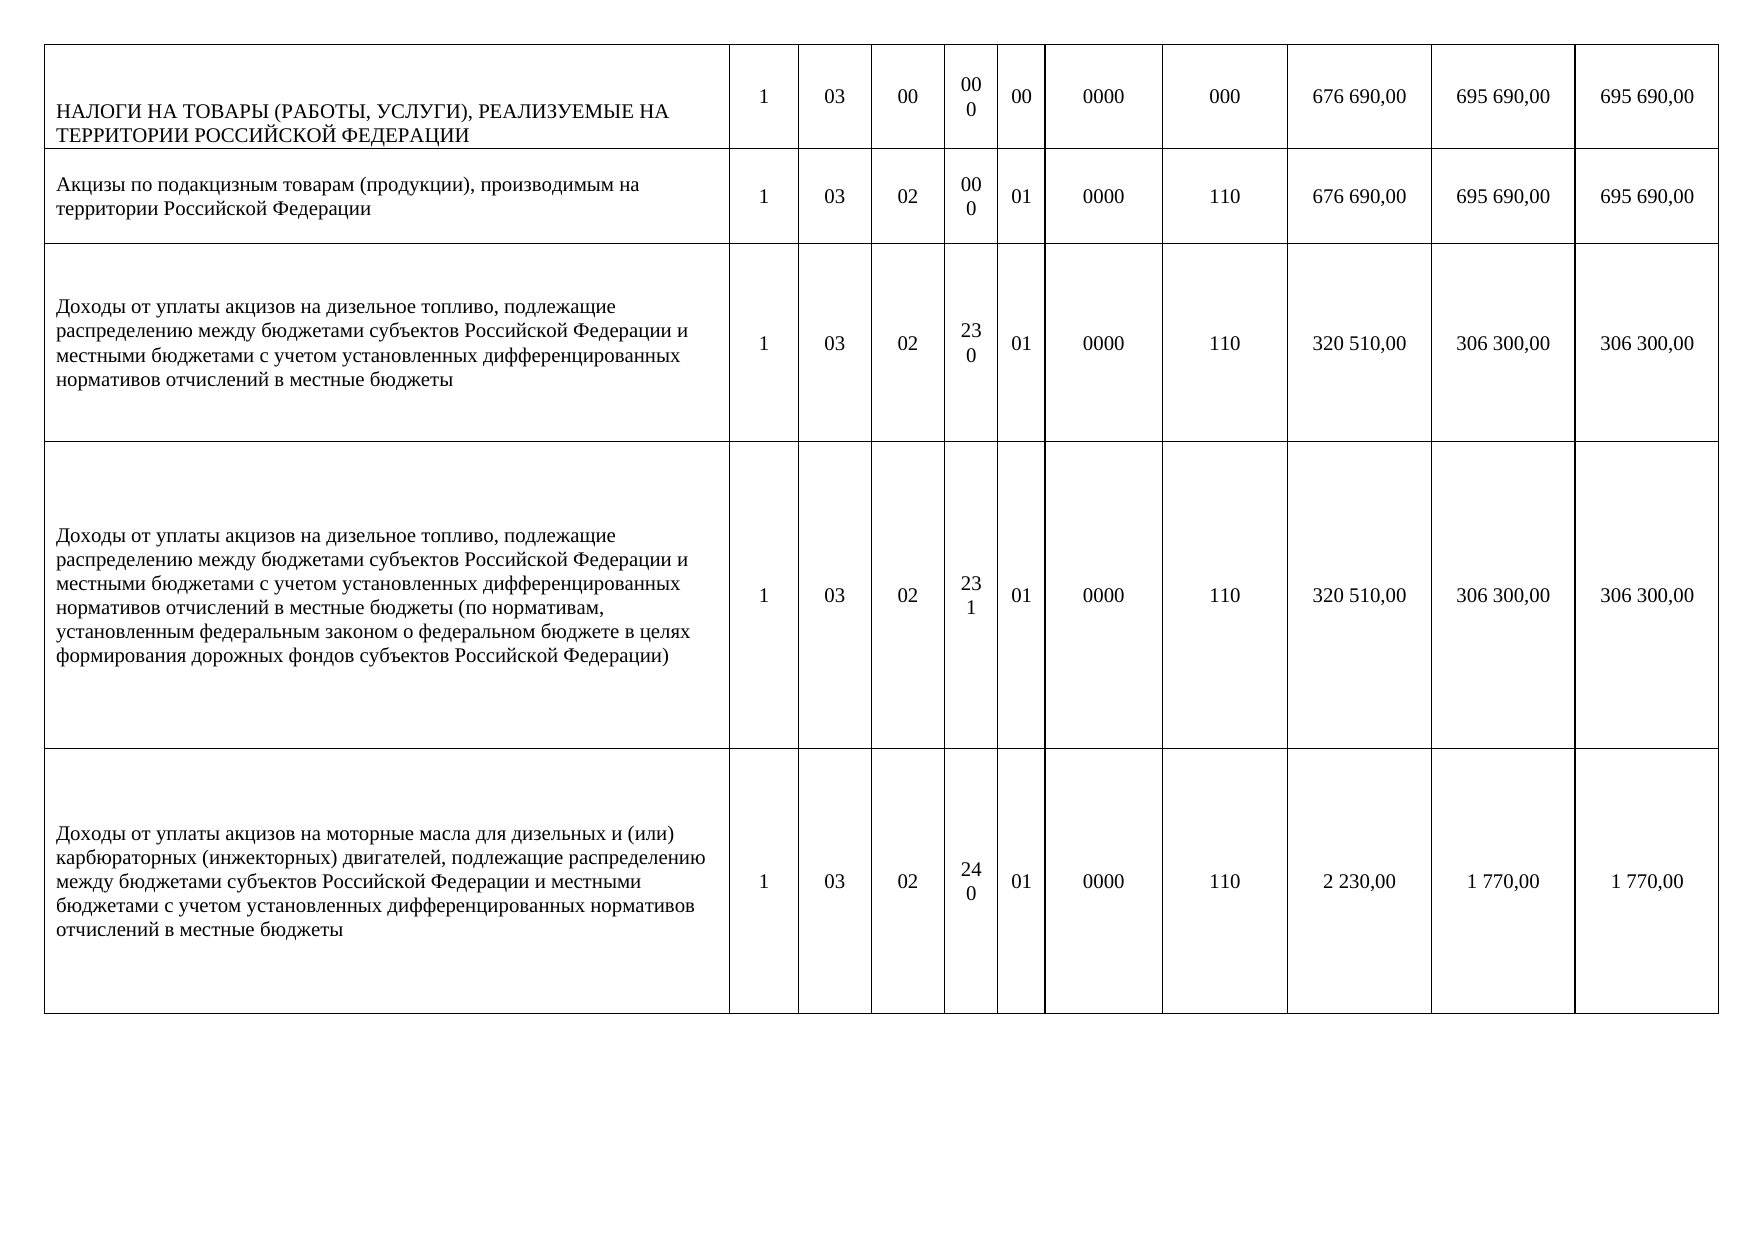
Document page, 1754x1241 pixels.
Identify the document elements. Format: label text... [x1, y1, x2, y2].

table_cell 01 [998, 244, 1044, 441]
table_cell 110 [1163, 442, 1287, 747]
table_cell 00 [872, 45, 944, 147]
table_cell 0000 [1046, 442, 1162, 747]
table_cell 02 [872, 442, 944, 747]
table_cell 1 [730, 244, 798, 441]
table_cell 320 510,00 [1288, 244, 1431, 441]
table_cell 110 [1163, 749, 1287, 1013]
table_cell 306 300,00 [1576, 244, 1718, 441]
table_cell 01 [998, 749, 1044, 1013]
table_cell 03 [799, 149, 871, 243]
table_cell 231 [945, 442, 997, 747]
table_cell Доходы от уплаты акцизов на моторные масла для дизельных и (или) карбюраторных (инжекторных) двигателей, подлежащие распределению между бюджетами субъектов Российской Федерации и местными бюджетами с учетом установленных дифференцированных нормативов отчислений в местные бюджеты [45, 749, 729, 1013]
table_cell 000 [945, 45, 997, 147]
table_cell 03 [799, 45, 871, 147]
table_cell 1 770,00 [1432, 749, 1574, 1013]
table_cell 676 690,00 [1288, 149, 1431, 243]
table_cell 320 510,00 [1288, 442, 1431, 747]
table_cell 1 [730, 749, 798, 1013]
table_cell 00 [998, 45, 1044, 147]
table_cell Акцизы по подакцизным товарам (продукции), производимым на территории Российской Федерации [45, 149, 729, 243]
table_cell 695 690,00 [1576, 149, 1718, 243]
table_cell 0000 [1046, 244, 1162, 441]
table_cell 03 [799, 244, 871, 441]
table_cell 110 [1163, 149, 1287, 243]
table_cell 03 [799, 749, 871, 1013]
table_cell Доходы от уплаты акцизов на дизельное топливо, подлежащие распределению между бюджетами субъектов Российской Федерации и местными бюджетами с учетом установленных дифференцированных нормативов отчислений в местные бюджеты (по нормативам, установленным федеральным законом о федеральном бюджете в целях формирования дорожных фондов субъектов Российской Федерации) [45, 442, 729, 747]
table_cell 2 230,00 [1288, 749, 1431, 1013]
table_cell 02 [872, 244, 944, 441]
table_cell 0000 [1046, 45, 1162, 147]
table_cell 1 [730, 149, 798, 243]
table_cell 0000 [1046, 749, 1162, 1013]
table_cell 000 [945, 149, 997, 243]
table_cell 695 690,00 [1432, 45, 1574, 147]
table_cell 695 690,00 [1576, 45, 1718, 147]
table_cell 240 [945, 749, 997, 1013]
table_cell 306 300,00 [1432, 244, 1574, 441]
table_cell 1 [730, 45, 798, 147]
table_cell 676 690,00 [1288, 45, 1431, 147]
table_cell 230 [945, 244, 997, 441]
table_cell 1 [730, 442, 798, 747]
table_cell 01 [998, 442, 1044, 747]
table_cell 01 [998, 149, 1044, 243]
table_cell 02 [872, 149, 944, 243]
table_cell 0000 [1046, 149, 1162, 243]
table_cell 1 770,00 [1576, 749, 1718, 1013]
table_cell 110 [1163, 244, 1287, 441]
table_cell 02 [872, 749, 944, 1013]
table_cell 306 300,00 [1432, 442, 1574, 747]
table_cell 306 300,00 [1576, 442, 1718, 747]
table_cell Доходы от уплаты акцизов на дизельное топливо, подлежащие распределению между бюджетами субъектов Российской Федерации и местными бюджетами с учетом установленных дифференцированных нормативов отчислений в местные бюджеты [45, 244, 729, 441]
table_cell НАЛОГИ НА ТОВАРЫ (РАБОТЫ, УСЛУГИ), РЕАЛИЗУЕМЫЕ НА ТЕРРИТОРИИ РОССИЙСКОЙ ФЕДЕРАЦИИ [45, 45, 729, 147]
table_cell 695 690,00 [1432, 149, 1574, 243]
table_cell 03 [799, 442, 871, 747]
table_cell 000 [1163, 45, 1287, 147]
